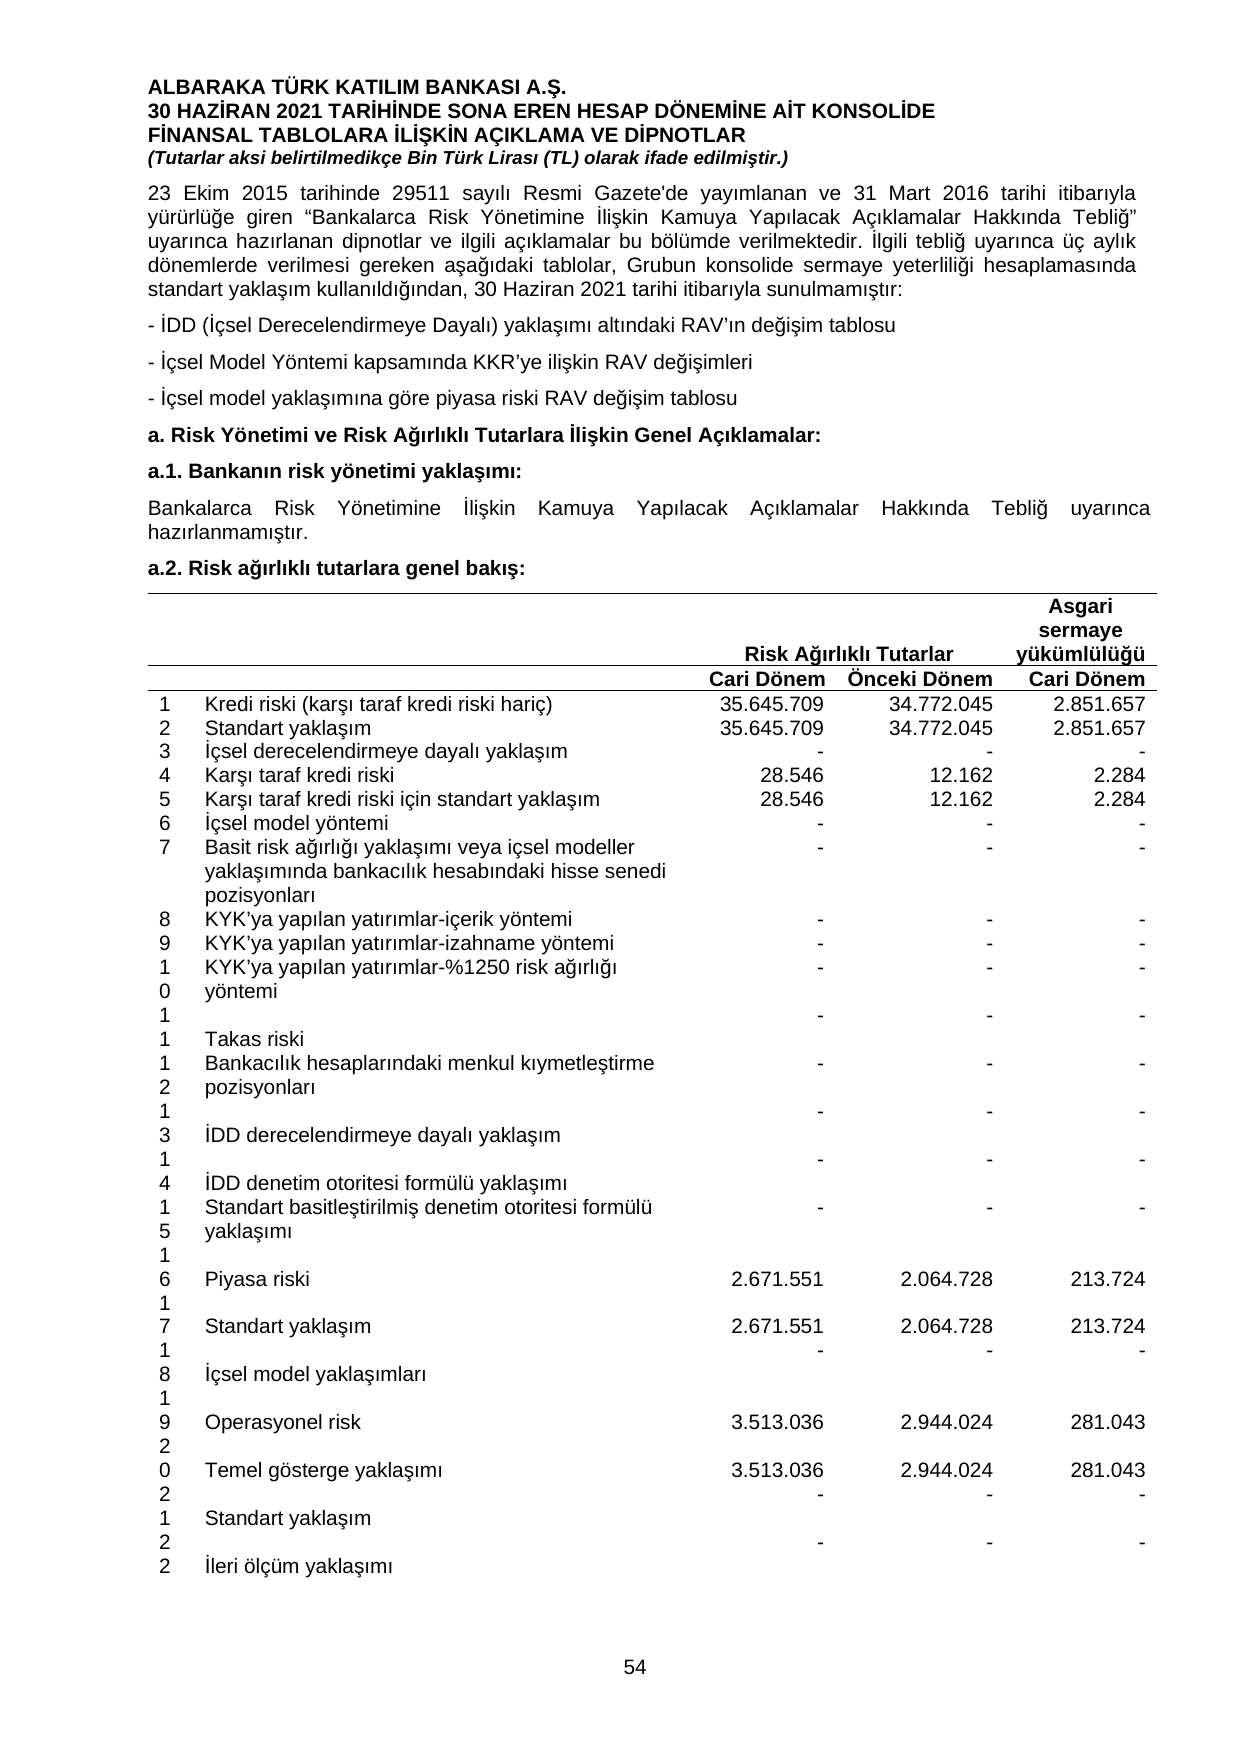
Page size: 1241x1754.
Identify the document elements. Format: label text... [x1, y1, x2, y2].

text - İçsel Model Yöntemi kapsamında KKR’ye ilişkin RAV değişimleri [148, 350, 1122, 374]
text a. Risk Yönetimi ve Risk Ağırlıklı Tutarlara İlişkin Genel Açıklamalar: [148, 423, 1122, 447]
text Bankalarca Risk Yönetimine İlişkin Kamuya Yapılacak Açıklamalar Hakkında Tebliğ uyarınca hazırlanmamıştır. [148, 496, 1152, 543]
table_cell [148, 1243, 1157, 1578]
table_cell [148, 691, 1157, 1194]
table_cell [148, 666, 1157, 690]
text a.2. Risk ağırlıklı tutarlara genel bakış: [148, 556, 1122, 580]
text - İçsel model yaklaşımına göre piyasa riski RAV değişim tablosu [148, 386, 1166, 410]
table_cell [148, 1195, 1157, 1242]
text a.1. Bankanın risk yönetimi yaklaşımı: [148, 459, 1122, 483]
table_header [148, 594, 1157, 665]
text 23 Ekim 2015 tarihinde 29511 sayılı Resmi Gazete'de yayımlanan ve 31 Mart 2016 tarihi itibarıyla yürürlüğe giren “Bankalarca Risk Yönetimine İlişkin Kamuya Yapılacak Açıklamalar Hakkında Tebliğ” uyarınca hazırlanan dipnotlar ve ilgili açıklamalar bu bölümde verilmektedir. İlgili tebliğ uyarınca üç aylık dönemlerde verilmesi gereken aşağıdaki tablolar, Grubun konsolide sermaye yeterliliği hesaplamasında standart yaklaşım kullanıldığından, 30 Haziran 2021 tarihi itibarıyla sunulmamıştır: [148, 181, 1138, 301]
text - İDD (İçsel Derecelendirmeye Dayalı) yaklaşımı altındaki RAV’ın değişim tablosu [148, 313, 1122, 337]
